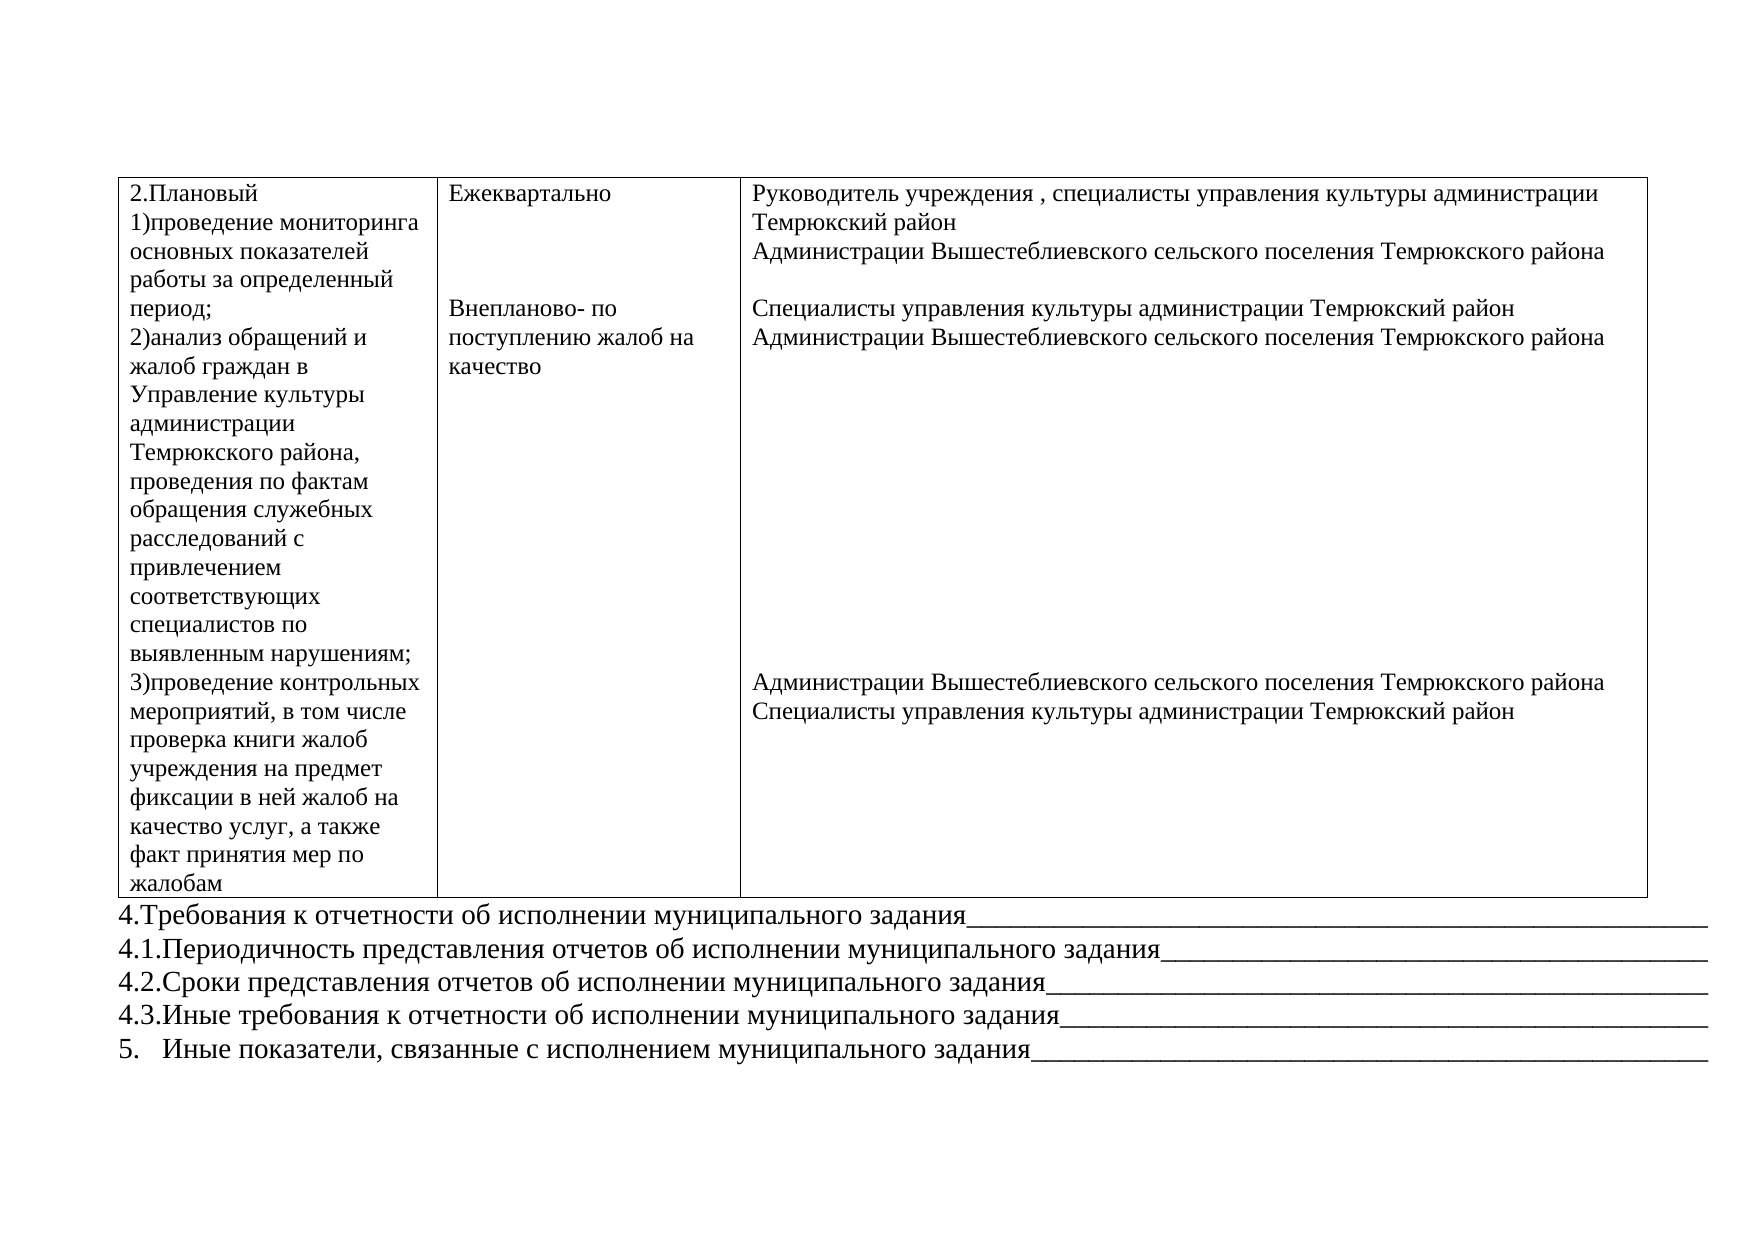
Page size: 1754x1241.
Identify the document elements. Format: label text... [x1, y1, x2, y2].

text 5. Иные показатели, связанные с исполнением муниципального задания [118, 1031, 1695, 1065]
table_cell Ежеквартально Внепланово- по поступлению жалоб на качество [438, 178, 740, 897]
table_cell 2.Плановый 1)проведение мониторинга основных показателей работы за определенный период; 2)анализ обращений и жалоб граждан в Управление культуры администрации Темрюкского района, проведения по фактам обращения служебных расследований с привлечением соответствующих специалистов по выявленным нарушениям; 3)проведение контрольных мероприятий, в том числе проверка книги жалоб учреждения на предмет фиксации в ней жалоб на качество услуг, а также факт принятия мер по жалобам [119, 178, 437, 897]
text 4.2.Сроки представления отчетов об исполнении муниципального задания [118, 965, 1695, 998]
text 4.1.Периодичность представления отчетов об исполнении муниципального задания [118, 931, 1695, 965]
table_cell Руководитель учреждения , специалисты управления культуры администрации Темрюкский район Администрации Вышестеблиевского сельского поселения Темрюкского района Специалисты управления культуры администрации Темрюкский район Администрации Вышестеблиевского сельского поселения Темрюкского района Администрации Вышестеблиевского сельского поселения Темрюкского района Специалисты управления культуры администрации Темрюкский район [741, 178, 1647, 897]
text 4.3.Иные требования к отчетности об исполнении муниципального задания [118, 998, 1695, 1031]
text 4.Требования к отчетности об исполнении муниципального задания [118, 898, 1695, 931]
